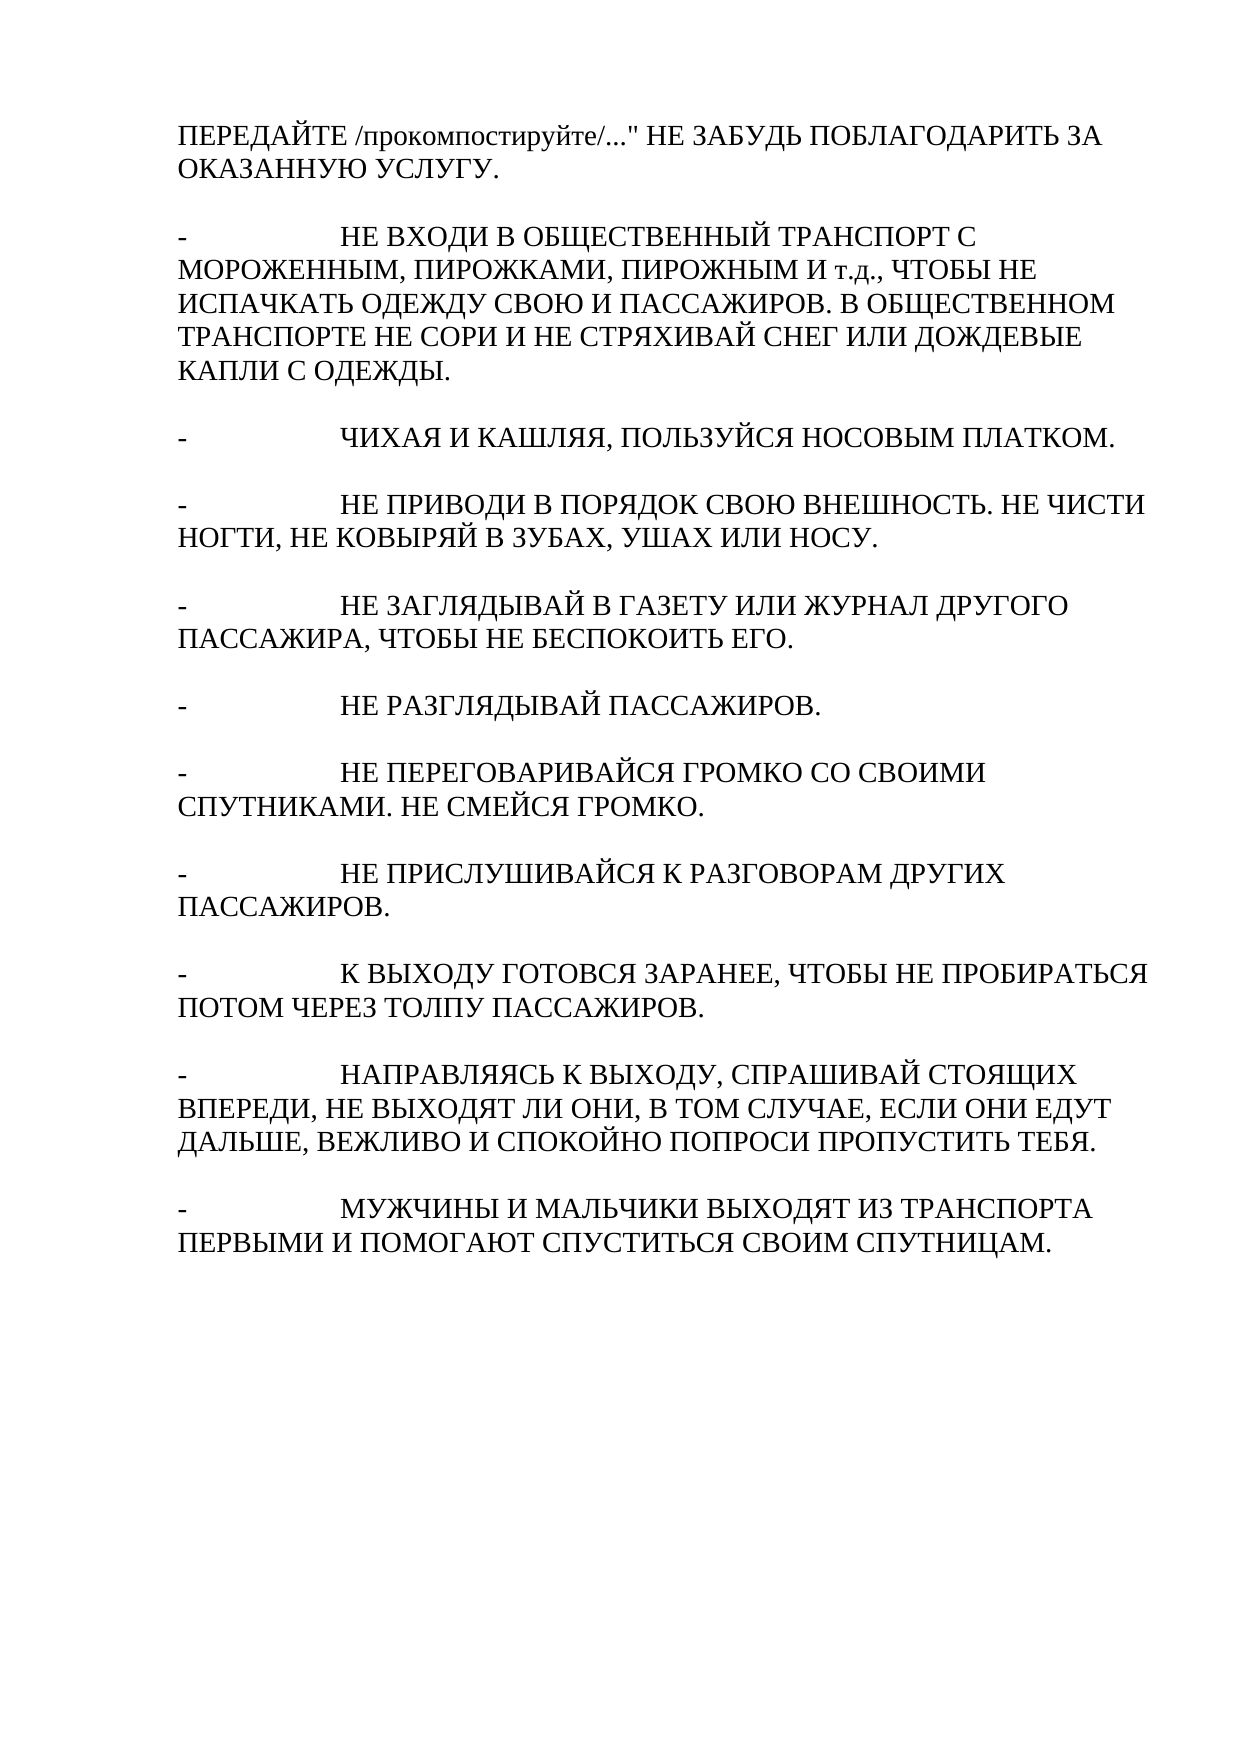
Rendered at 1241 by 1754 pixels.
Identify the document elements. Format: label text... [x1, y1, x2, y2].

text - НЕ ВХОДИ В ОБЩЕСТВЕННЫЙ ТРАНСПОРТ С МОРОЖЕННЫМ, ПИРОЖКАМИ, ПИРОЖНЫМ И т.д., ЧТОБЫ НЕ ИСПАЧКАТЬ ОДЕЖДУ СВОЮ И ПАССАЖИРОВ. В ОБЩЕСТВЕННОМ ТРАНСПОРТЕ НЕ СОРИ И НЕ СТРЯХИВАЙ СНЕГ ИЛИ ДОЖДЕВЫЕ КАПЛИ С ОДЕЖДЫ. [177, 219, 1152, 386]
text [177, 118, 1152, 185]
text - МУЖЧИНЫ И МАЛЬЧИКИ ВЫХОДЯТ ИЗ ТРАНСПОРТА ПЕРВЫМИ И ПОМОГАЮТ СПУСТИТЬСЯ СВОИМ СПУТНИЦАМ. [177, 1191, 1152, 1258]
text - НЕ ПРИСЛУШИВАЙСЯ К РАЗГОВОРАМ ДРУГИХ ПАССАЖИРОВ. [177, 856, 1152, 923]
text - НАПРАВЛЯЯСЬ К ВЫХОДУ, СПРАШИВАЙ СТОЯЩИХ ВПЕРЕДИ, НЕ ВЫХОДЯТ ЛИ ОНИ, В ТОМ СЛУЧАЕ, ЕСЛИ ОНИ ЕДУТ ДАЛЬШЕ, ВЕЖЛИВО И СПОКОЙНО ПОПРОСИ ПРОПУСТИТЬ ТЕБЯ. [177, 1057, 1152, 1158]
text - ЧИХАЯ И КАШЛЯЯ, ПОЛЬЗУЙСЯ НОСОВЫМ ПЛАТКОМ. [177, 420, 1152, 453]
text - К ВЫХОДУ ГОТОВСЯ ЗАРАНЕЕ, ЧТОБЫ НЕ ПРОБИРАТЬСЯ ПОТОМ ЧЕРЕЗ ТОЛПУ ПАССАЖИРОВ. [177, 957, 1152, 1024]
text - НЕ ПРИВОДИ В ПОРЯДОК СВОЮ ВНЕШНОСТЬ. НЕ ЧИСТИ НОГТИ, НЕ КОВЫРЯЙ В ЗУБАХ, УШАХ ИЛИ НОСУ. [177, 487, 1152, 554]
text - НЕ ЗАГЛЯДЫВАЙ В ГАЗЕТУ ИЛИ ЖУРНАЛ ДРУГОГО ПАССАЖИРА, ЧТОБЫ НЕ БЕСПОКОИТЬ ЕГО. [177, 588, 1152, 655]
text - НЕ ПЕРЕГОВАРИВАЙСЯ ГРОМКО СО СВОИМИ СПУТНИКАМИ. НЕ СМЕЙСЯ ГРОМКО. [177, 755, 1152, 822]
text - НЕ РАЗГЛЯДЫВАЙ ПАССАЖИРОВ. [177, 688, 1152, 722]
